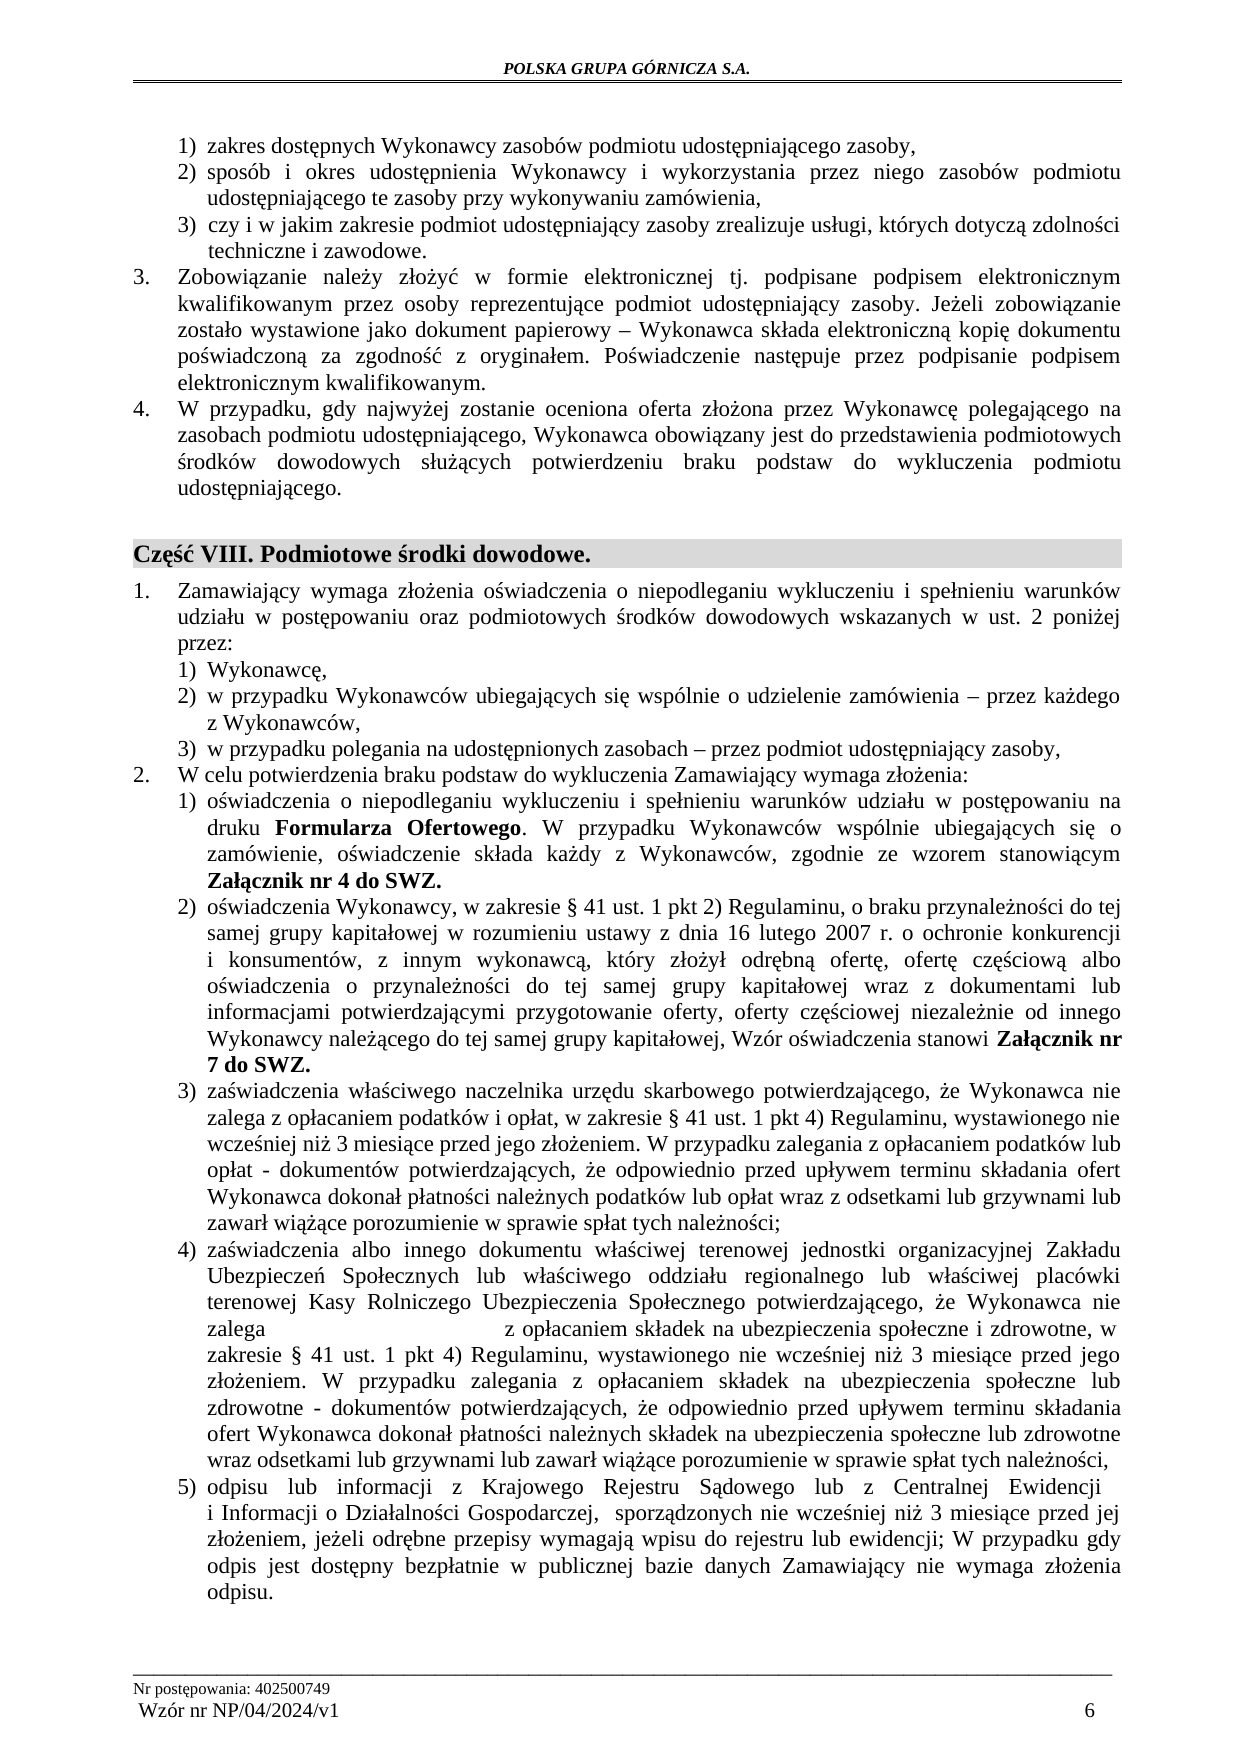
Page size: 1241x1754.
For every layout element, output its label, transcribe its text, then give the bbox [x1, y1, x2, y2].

list oświadczenia Wykonawcy, w zakresie § 41 ust. 1 pkt 2) Regulaminu, o braku przynależności do tej samej grupy kapitałowej w rozumieniu ustawy z dnia 16 lutego 2007 r. o ochronie konkurencji i konsumentów, z innym wykonawcą, który złożył odrębną ofertę, ofertę częściową albo oświadczenia o przynależności do tej samej grupy kapitałowej wraz z dokumentami lub informacjami potwierdzającymi przygotowanie oferty, oferty częściowej niezależnie od innego Wykonawcy należącego do tej samej grupy kapitałowej, Wzór oświadczenia stanowi Załącznik nr 7 do SWZ. [177, 893, 1122, 1077]
subtitle Część VIII. Podmiotowe środki dowodowe. [133, 539, 1122, 568]
list Zamawiający wymaga złożenia oświadczenia o niepodleganiu wykluczeniu i spełnieniu warunków udziału w postępowaniu oraz podmiotowych środków dowodowych wskazanych w ust. 2 poniżej przez: [133, 577, 1122, 656]
list Wykonawcę, [177, 656, 1122, 682]
list zaświadczenia właściwego naczelnika urzędu skarbowego potwierdzającego, że Wykonawca nie zalega z opłacaniem podatków i opłat, w zakresie § 41 ust. 1 pkt 4) Regulaminu, wystawionego nie wcześniej niż 3 miesiące przed jego złożeniem. W przypadku zalegania z opłacaniem podatków lub opłat - dokumentów potwierdzających, że odpowiednio przed upływem terminu składania ofert Wykonawca dokonał płatności należnych podatków lub opłat wraz z odsetkami lub grzywnami lub zawarł wiążące porozumienie w sprawie spłat tych należności; [177, 1077, 1122, 1236]
list zakres dostępnych Wykonawcy zasobów podmiotu udostępniającego zasoby, [177, 132, 1122, 158]
list odpisu lub informacji z Krajowego Rejestru Sądowego lub z Centralnej Ewidencji i Informacji o Działalności Gospodarczej, sporządzonych nie wcześniej niż 3 miesiące przed jej złożeniem, jeżeli odrębne przepisy wymagają wpisu do rejestru lub ewidencji; W przypadku gdy odpis jest dostępny bezpłatnie w publicznej bazie danych Zamawiający nie wymaga złożenia odpisu. [177, 1473, 1122, 1604]
list oświadczenia o niepodleganiu wykluczeniu i spełnieniu warunków udziału w postępowaniu na druku Formularza Ofertowego. W przypadku Wykonawców wspólnie ubiegających się o zamówienie, oświadczenie składa każdy z Wykonawców, zgodnie ze wzorem stanowiącym Załącznik nr 4 do SWZ. [177, 788, 1122, 893]
list W celu potwierdzenia braku podstaw do wykluczenia Zamawiający wymaga złożenia: [133, 761, 1122, 788]
list sposób i okres udostępnienia Wykonawcy i wykorzystania przez niego zasobów podmiotu udostępniającego te zasoby przy wykonywaniu zamówienia, [177, 158, 1122, 211]
list w przypadku polegania na udostępnionych zasobach – przez podmiot udostępniający zasoby, [177, 735, 1122, 761]
list czy i w jakim zakresie podmiot udostępniający zasoby zrealizuje usługi, których dotyczą zdolności techniczne i zawodowe. [177, 211, 1122, 263]
list Zobowiązanie należy złożyć w formie elektronicznej tj. podpisane podpisem elektronicznym kwalifikowanym przez osoby reprezentujące podmiot udostępniający zasoby. Jeżeli zobowiązanie zostało wystawione jako dokument papierowy – Wykonawca składa elektroniczną kopię dokumentu poświadczoną za zgodność z oryginałem. Poświadczenie następuje przez podpisanie podpisem elektronicznym kwalifikowanym. [133, 263, 1122, 395]
list zaświadczenia albo innego dokumentu właściwej terenowej jednostki organizacyjnej Zakładu Ubezpieczeń Społecznych lub właściwego oddziału regionalnego lub właściwej placówki terenowej Kasy Rolniczego Ubezpieczenia Społecznego potwierdzającego, że Wykonawca nie zalega z opłacaniem składek na ubezpieczenia społeczne i zdrowotne, w zakresie § 41 ust. 1 pkt 4) Regulaminu, wystawionego nie wcześniej niż 3 miesiące przed jego złożeniem. W przypadku zalegania z opłacaniem składek na ubezpieczenia społeczne lub zdrowotne - dokumentów potwierdzających, że odpowiednio przed upływem terminu składania ofert Wykonawca dokonał płatności należnych składek na ubezpieczenia społeczne lub zdrowotne wraz odsetkami lub grzywnami lub zawarł wiążące porozumienie w sprawie spłat tych należności, [177, 1236, 1122, 1473]
list W przypadku, gdy najwyżej zostanie oceniona oferta złożona przez Wykonawcę polegającego na zasobach podmiotu udostępniającego, Wykonawca obowiązany jest do przedstawienia podmiotowych środków dowodowych służących potwierdzeniu braku podstaw do wykluczenia podmiotu udostępniającego. [133, 395, 1122, 501]
list w przypadku Wykonawców ubiegających się wspólnie o udzielenie zamówienia – przez każdego z Wykonawców, [177, 682, 1122, 735]
